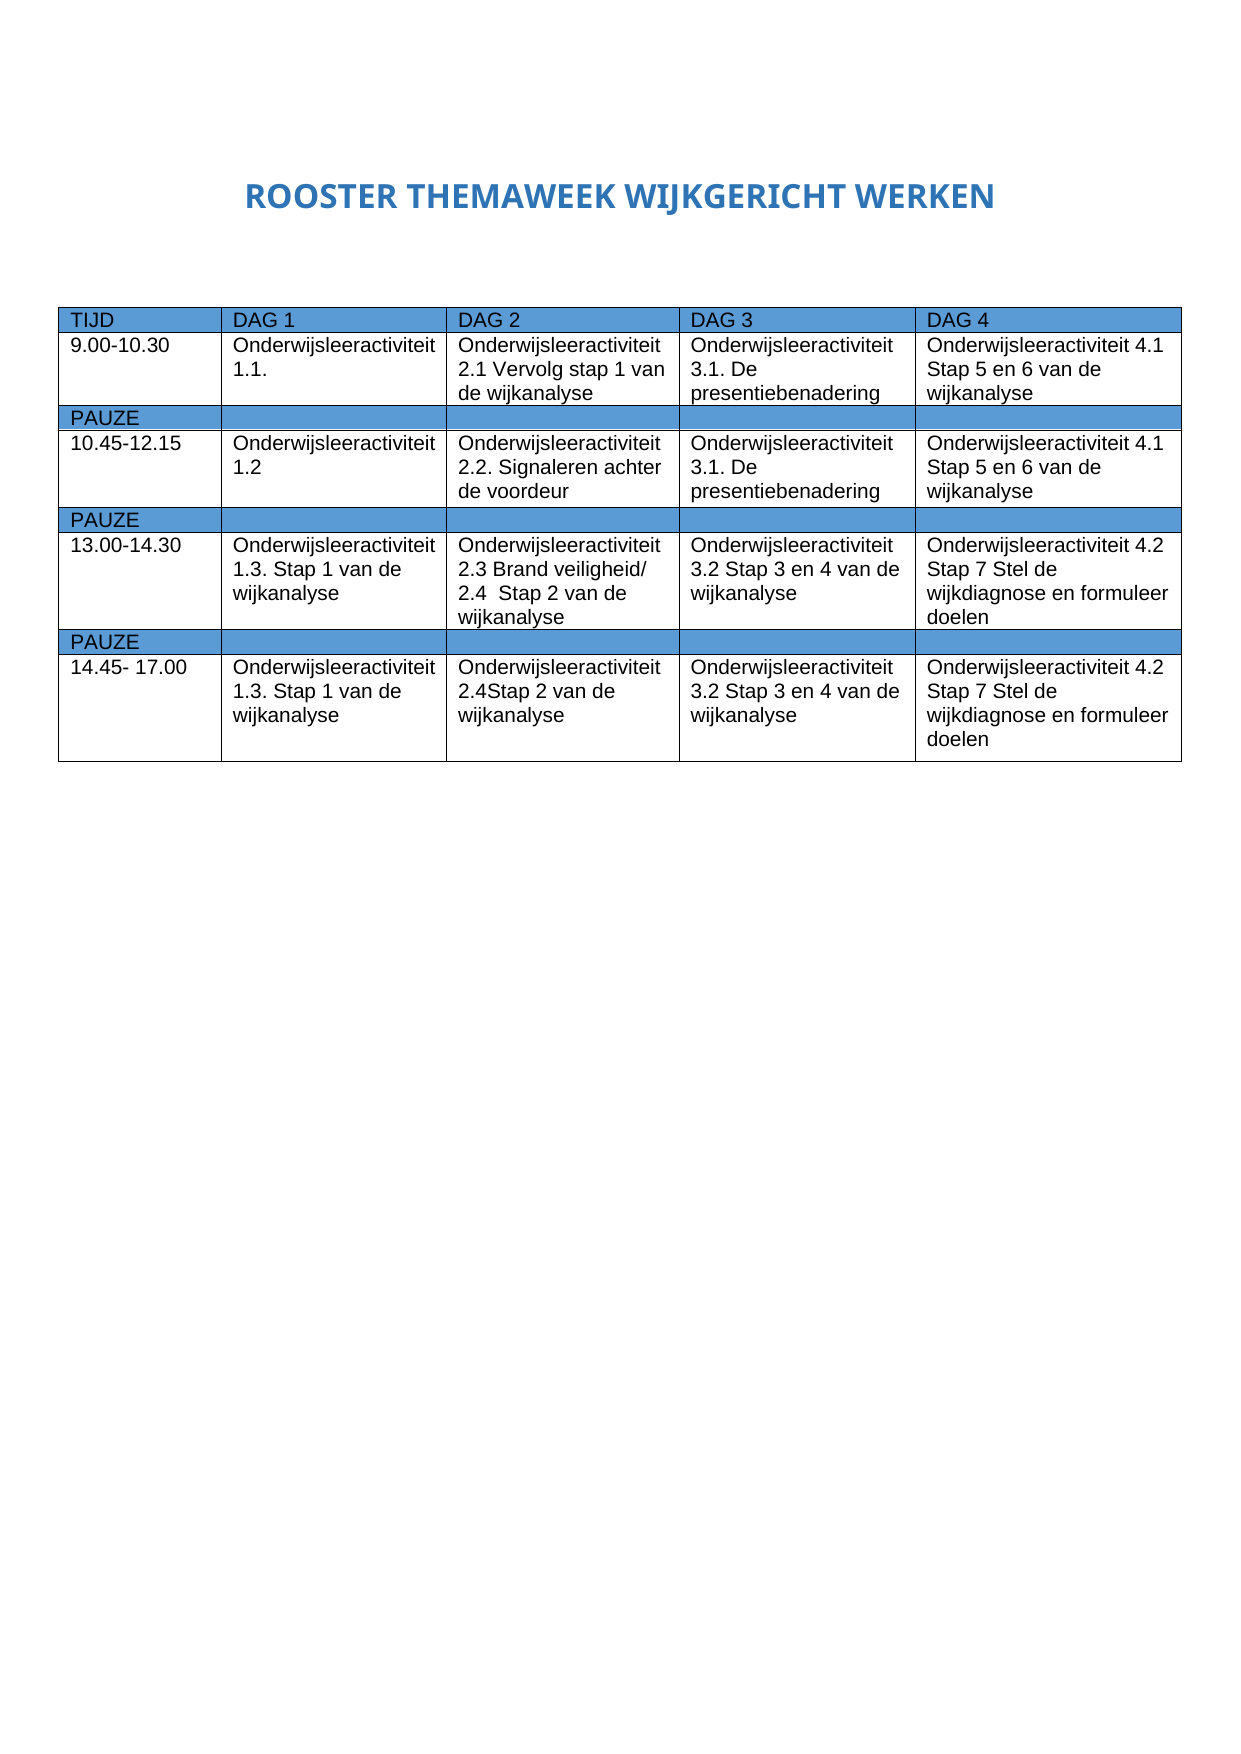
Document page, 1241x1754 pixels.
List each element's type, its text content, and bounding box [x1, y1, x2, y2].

table_cell Onderwijsleeractiviteit 1.1. [222, 333, 446, 404]
table_cell Onderwijsleeractiviteit 1.3. Stap 1 van de wijkanalyse [222, 655, 446, 761]
table_cell [447, 630, 679, 654]
table_cell Onderwijsleeractiviteit 1.3. Stap 1 van de wijkanalyse [222, 533, 446, 629]
table_cell 10.45-12.15 [59, 431, 221, 507]
table_cell Onderwijsleeractiviteit 1.2 [222, 431, 446, 507]
table_cell Onderwijsleeractiviteit 4.1 Stap 5 en 6 van de wijkanalyse [916, 431, 1181, 507]
table_cell Onderwijsleeractiviteit 3.1. De presentiebenadering [680, 333, 915, 404]
table_cell [916, 406, 1181, 429]
table_cell [222, 406, 446, 429]
table_cell 14.45- 17.00 [59, 655, 221, 761]
table_cell 13.00-14.30 [59, 533, 221, 629]
table_cell PAUZE [59, 508, 221, 532]
table_header DAG 2 [447, 308, 679, 332]
table_cell Onderwijsleeractiviteit 3.2 Stap 3 en 4 van de wijkanalyse [680, 655, 915, 761]
table_header DAG 3 [680, 308, 915, 332]
table_cell Onderwijsleeractiviteit 3.1. De presentiebenadering [680, 431, 915, 507]
table_cell Onderwijsleeractiviteit 4.2 Stap 7 Stel de wijkdiagnose en formuleer doelen [916, 533, 1181, 629]
subtitle ROOSTER THEMAWEEK WIJKGERICHT WERKEN [148, 173, 1093, 218]
table_header TIJD [59, 308, 221, 332]
table_cell Onderwijsleeractiviteit 2.3 Brand veiligheid/ 2.4 Stap 2 van de wijkanalyse [447, 533, 679, 629]
table_cell [680, 406, 915, 429]
table_cell [222, 508, 446, 532]
table_header DAG 1 [222, 308, 446, 332]
table_cell [916, 508, 1181, 532]
table_cell [447, 406, 679, 429]
table_cell Onderwijsleeractiviteit 4.1 Stap 5 en 6 van de wijkanalyse [916, 333, 1181, 404]
table_cell [680, 508, 915, 532]
table_header DAG 4 [916, 308, 1181, 332]
table_cell PAUZE [59, 406, 221, 429]
table_cell Onderwijsleeractiviteit 2.4Stap 2 van de wijkanalyse [447, 655, 679, 761]
table_cell [680, 630, 915, 654]
table_cell Onderwijsleeractiviteit 2.2. Signaleren achter de voordeur [447, 431, 679, 507]
table_cell Onderwijsleeractiviteit 4.2 Stap 7 Stel de wijkdiagnose en formuleer doelen [916, 655, 1181, 761]
table_cell PAUZE [59, 630, 221, 654]
table_cell [916, 630, 1181, 654]
table_cell Onderwijsleeractiviteit 2.1 Vervolg stap 1 van de wijkanalyse [447, 333, 679, 404]
table_cell [222, 630, 446, 654]
table_cell 9.00-10.30 [59, 333, 221, 404]
table_cell [447, 508, 679, 532]
table_cell Onderwijsleeractiviteit 3.2 Stap 3 en 4 van de wijkanalyse [680, 533, 915, 629]
